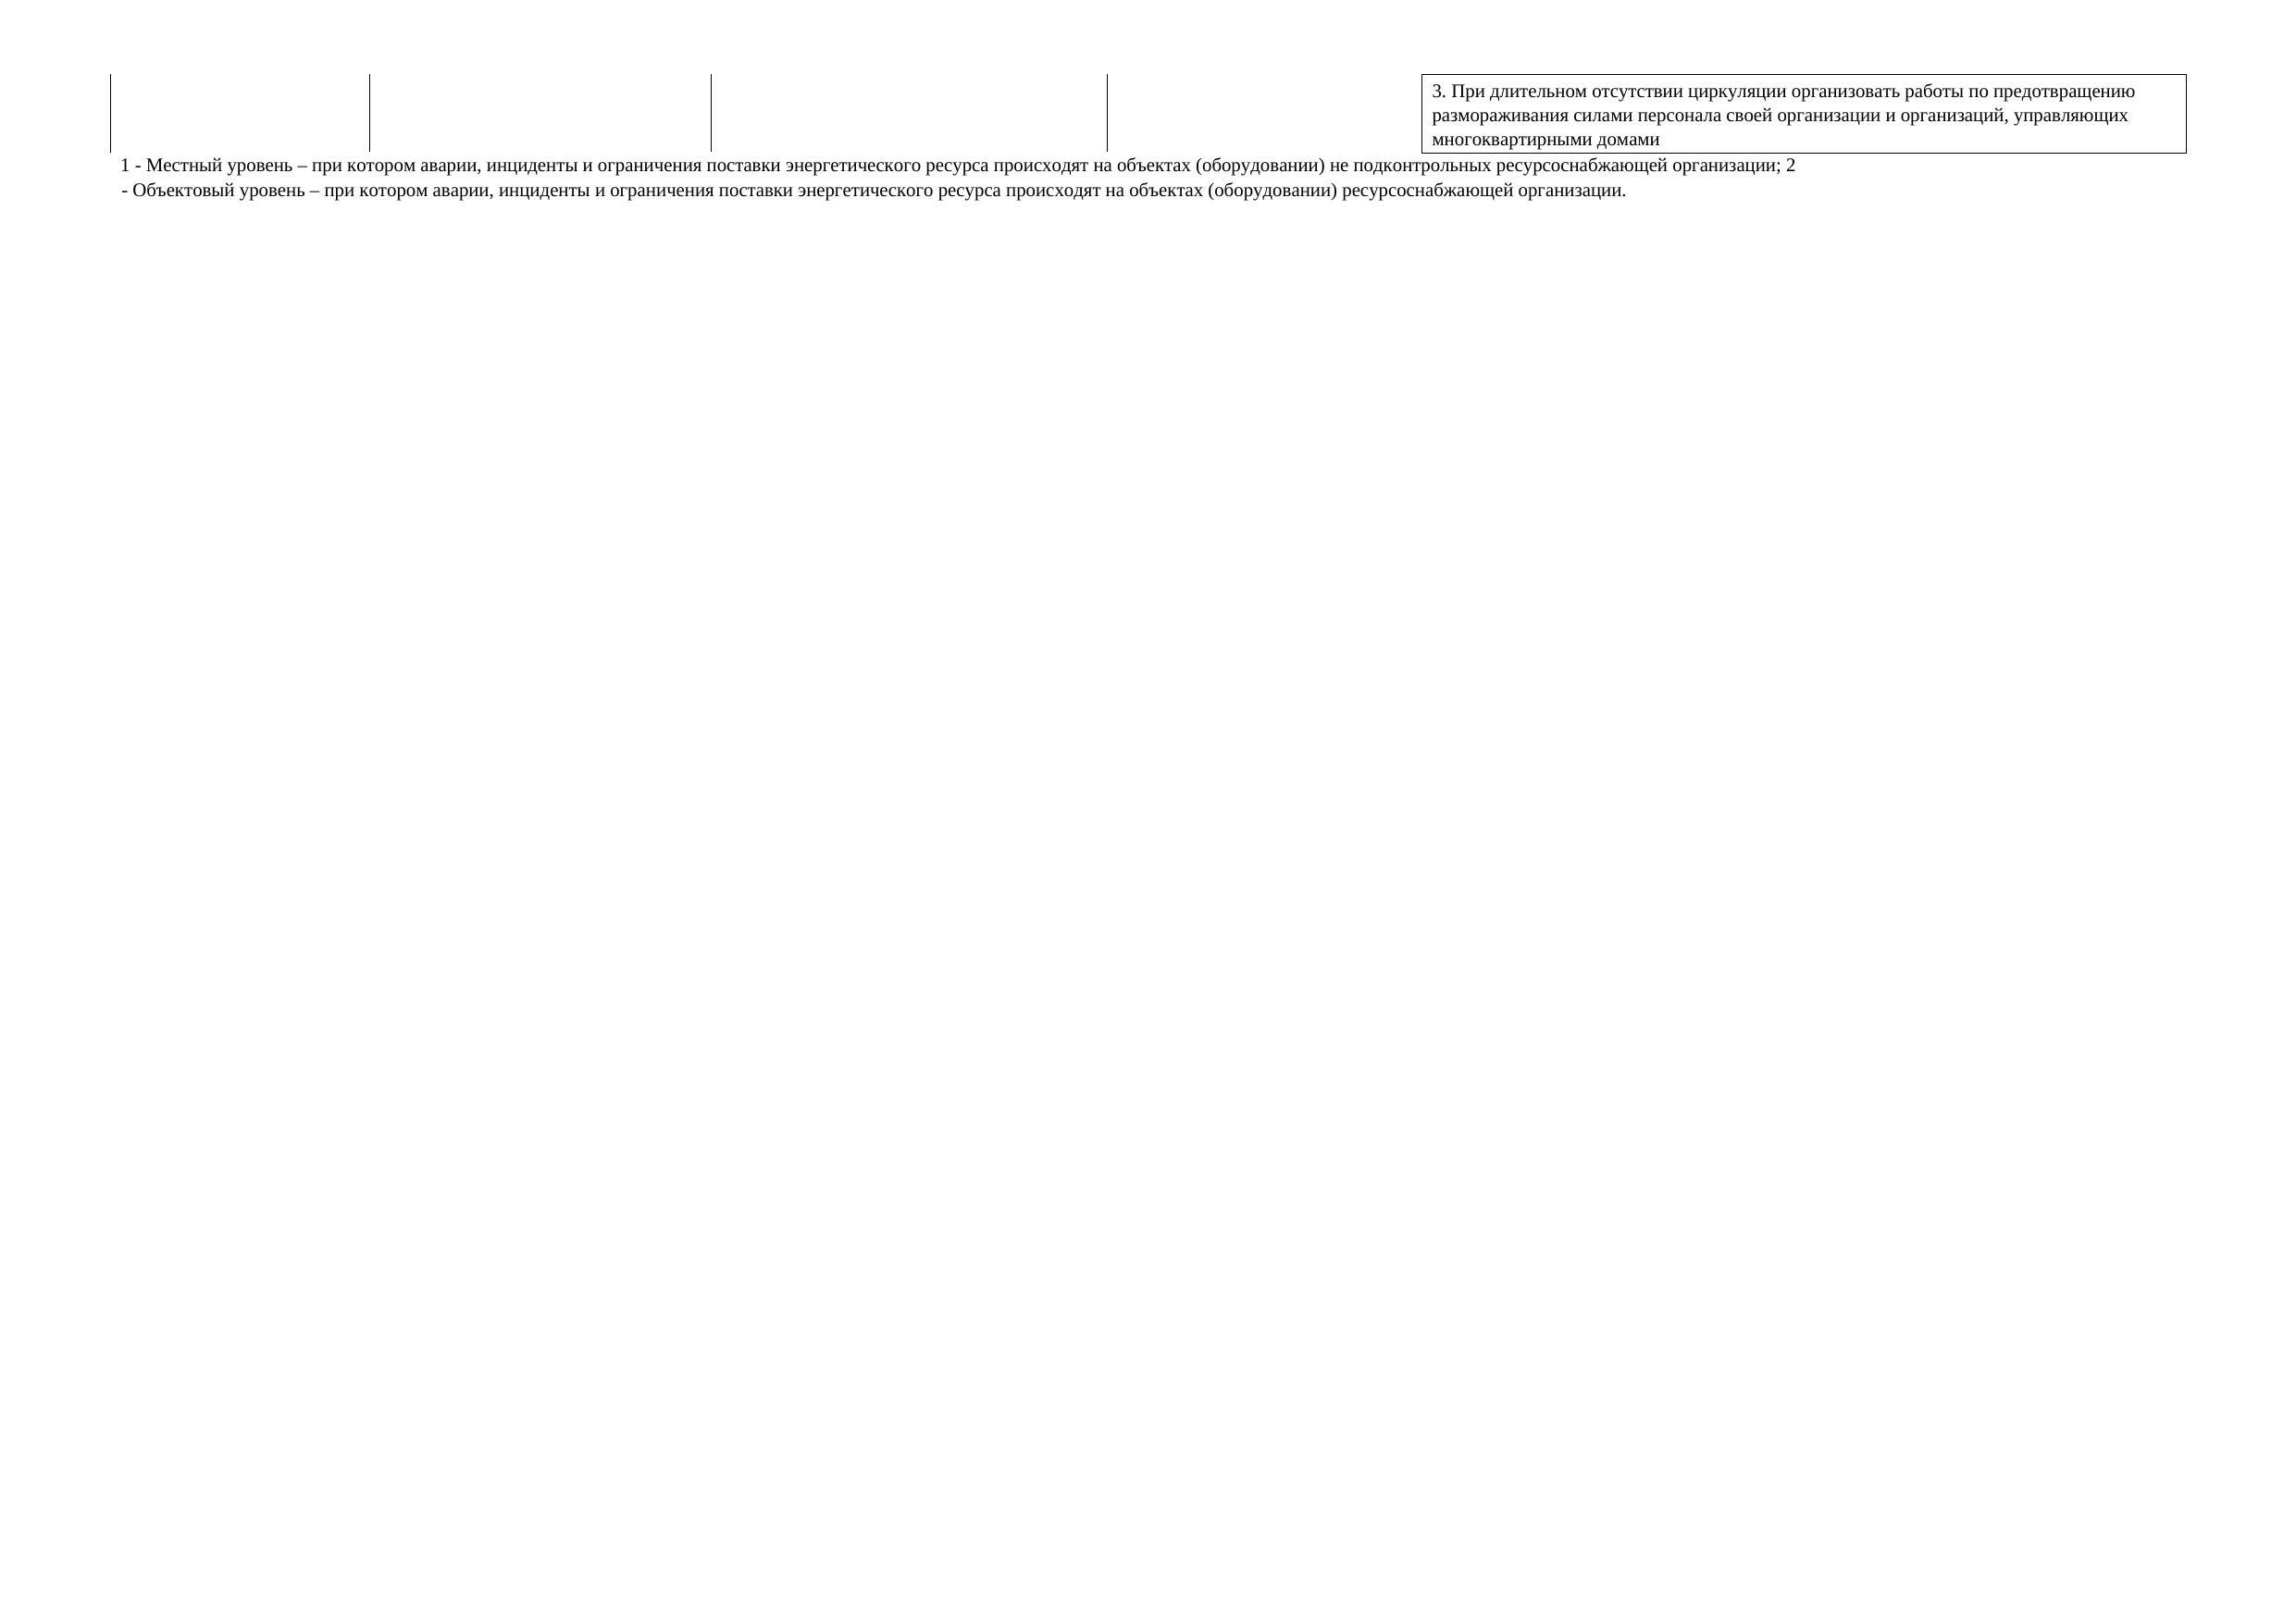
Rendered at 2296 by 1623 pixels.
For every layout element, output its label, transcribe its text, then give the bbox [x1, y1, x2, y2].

table_cell 3. При длительном отсутствии циркуляции организовать работы по предотвращению размораживания силами персонала своей организации и организаций, управляющих многоквартирными домами [1422, 75, 2186, 152]
text 1 - Местный уровень – при котором аварии, инциденты и ограничения поставки энергетического ресурса происходят на объектах (оборудовании) не подконтрольных ресурсоснабжающей организации; 2 - Объектовый уровень – при котором аварии, инциденты и ограничения поставки энергетического ресурса происходят на объектах (оборудовании) ресурсоснабжающей организации. [120, 154, 1797, 201]
